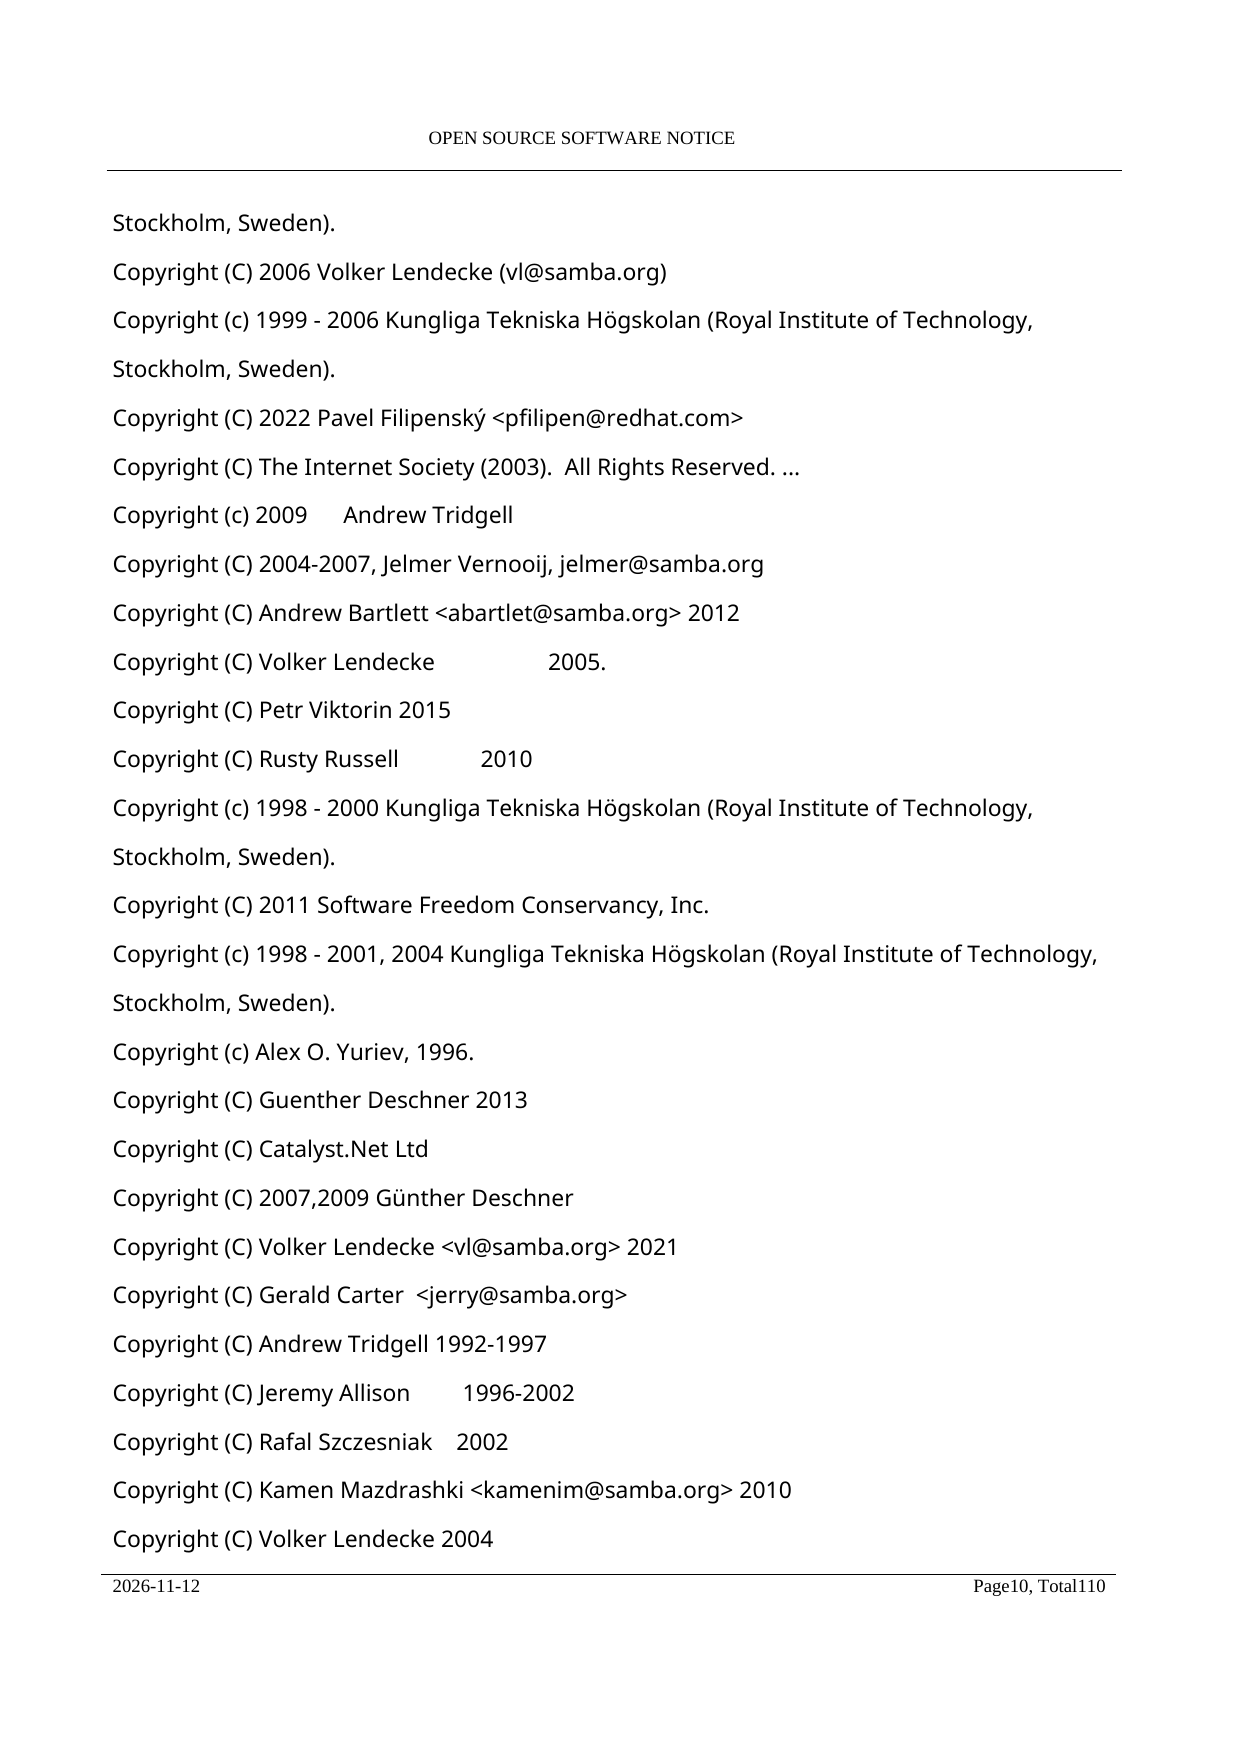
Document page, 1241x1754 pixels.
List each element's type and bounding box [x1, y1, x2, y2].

text [112, 206, 1128, 1555]
